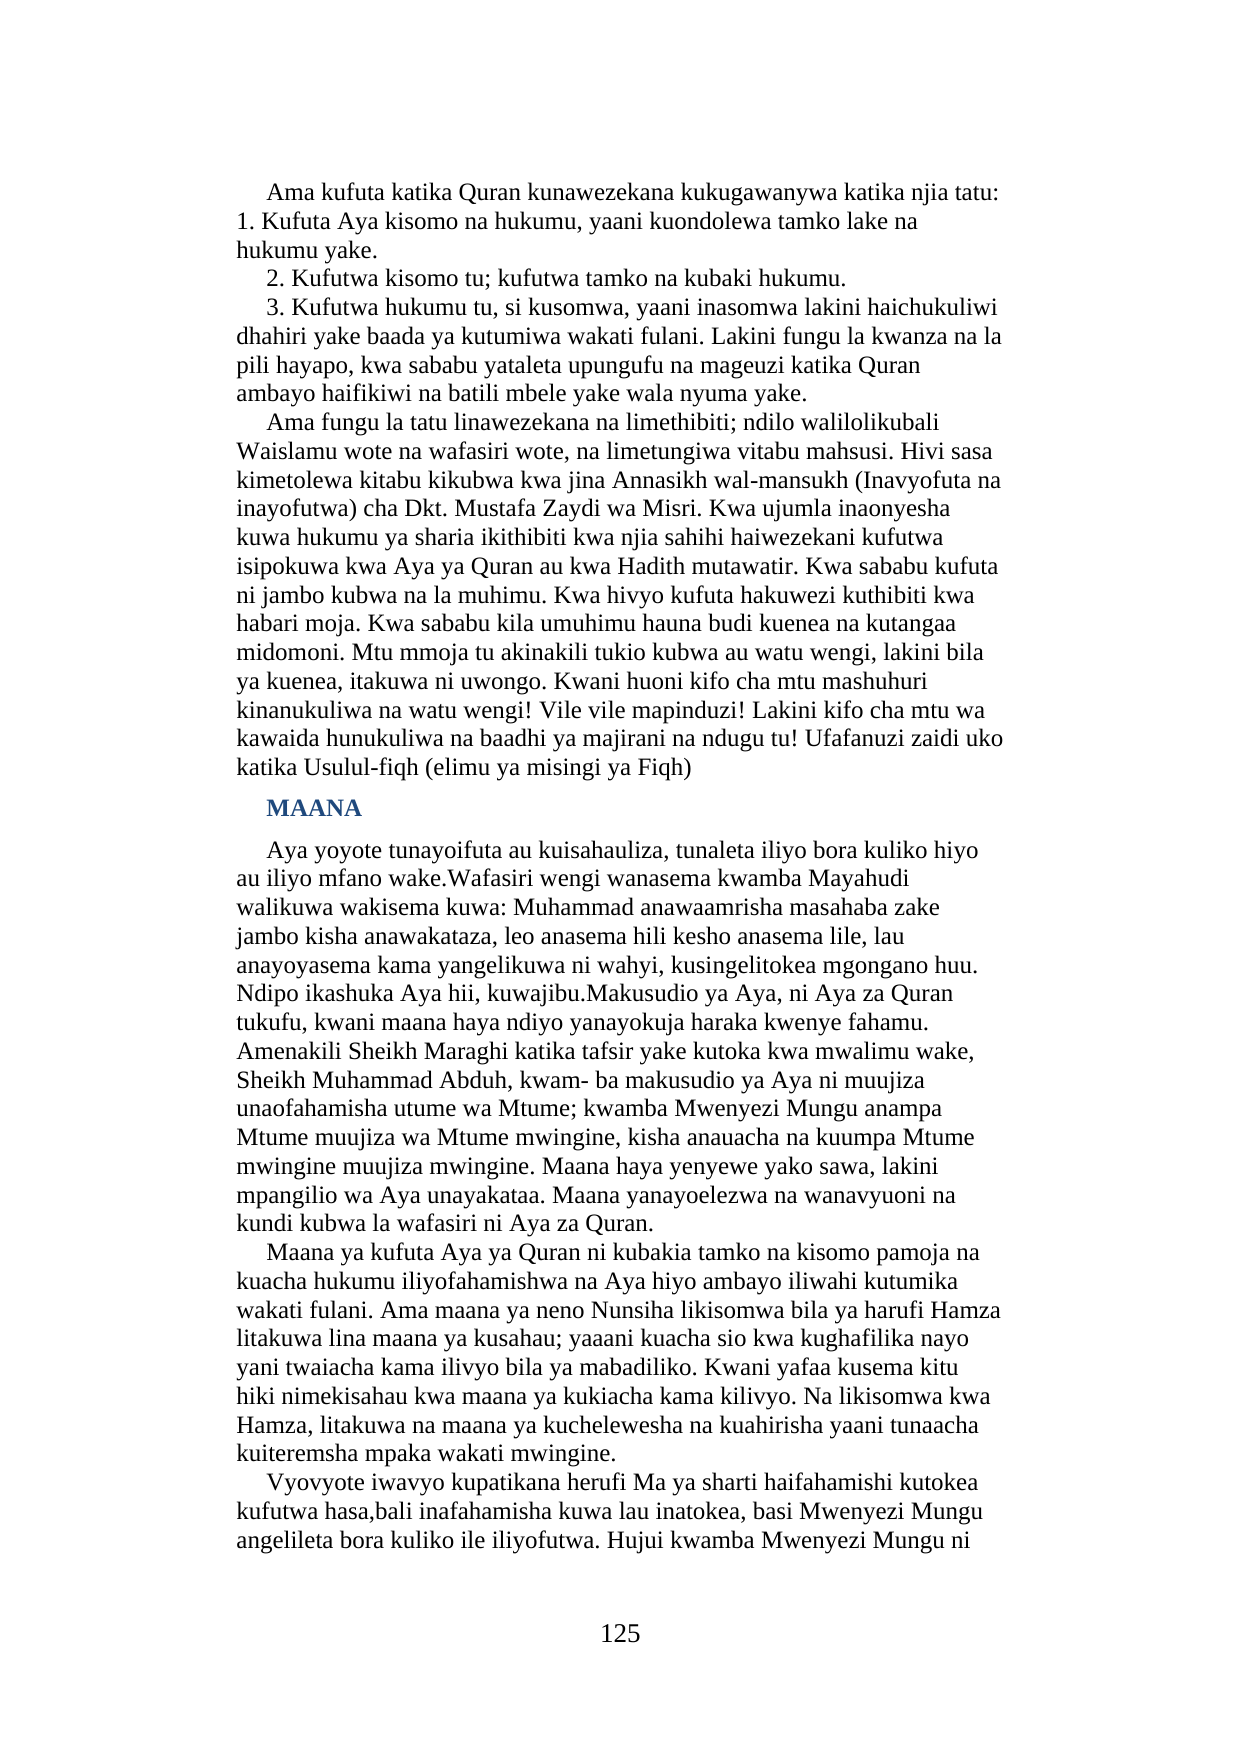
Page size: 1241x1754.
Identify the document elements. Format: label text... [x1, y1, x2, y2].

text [236, 1467, 1004, 1553]
text Ama fungu la tatu linawezekana na limethibiti; ndilo walilolikubali Waislamu wote na wafasiri wote, na limetungiwa vitabu mahsusi. Hivi sasa kimetolewa kitabu kikubwa kwa jina Annasikh wal-mansukh (Inavyofuta na inayofutwa) cha Dkt. Mustafa Zaydi wa Misri. Kwa ujumla inaonyesha kuwa hukumu ya sharia ikithibiti kwa njia sahihi haiwezekani kufutwa isipokuwa kwa Aya ya Quran au kwa Hadith mutawatir. Kwa sababu kufuta ni jambo kubwa na la muhimu. Kwa hivyo kufuta hakuwezi kuthibiti kwa habari moja. Kwa sababu kila umuhimu hauna budi kuenea na kutangaa midomoni. Mtu mmoja tu akinakili tukio kubwa au watu wengi, lakini bila ya kuenea, itakuwa ni uwongo. Kwani huoni kifo cha mtu mashuhuri kinanukuliwa na watu wengi! Vile vile mapinduzi! Lakini kifo cha mtu wa kawaida hunukuliwa na baadhi ya majirani na ndugu tu! Ufafanuzi zaidi uko katika Usulul-fiqh (elimu ya misingi ya Fiqh) [236, 407, 1004, 781]
text 3. Kufutwa hukumu tu, si kusomwa, yaani inasomwa lakini haichukuliwi dhahiri yake baada ya kutumiwa wakati fulani. Lakini fungu la kwanza na la pili hayapo, kwa sababu yataleta upungufu na mageuzi katika Quran ambayo haifikiwi na batili mbele yake wala nyuma yake. [236, 292, 1004, 407]
subtitle MAANA [236, 793, 1004, 822]
text 2. Kufutwa kisomo tu; kufutwa tamko na kubaki hukumu. [236, 263, 1004, 292]
text Ama kufuta katika Quran kunawezekana kukugawanywa katika njia tatu: 1. Kufuta Aya kisomo na hukumu, yaani kuondolewa tamko lake na hukumu yake. [236, 177, 1004, 263]
text Aya yoyote tunayoifuta au kuisahauliza, tunaleta iliyo bora kuliko hiyo au iliyo mfano wake.Wafasiri wengi wanasema kwamba Mayahudi walikuwa wakisema kuwa: Muhammad anawaamrisha masahaba zake jambo kisha anawakataza, leo anasema hili kesho anasema lile, lau anayoyasema kama yangelikuwa ni wahyi, kusingelitokea mgongano huu. Ndipo ikashuka Aya hii, kuwajibu.Makusudio ya Aya, ni Aya za Quran tukufu, kwani maana haya ndiyo yanayokuja haraka kwenye fahamu. Amenakili Sheikh Maraghi katika tafsir yake kutoka kwa mwalimu wake, Sheikh Muhammad Abduh, kwam- ba makusudio ya Aya ni muujiza unaofahamisha utume wa Mtume; kwamba Mwenyezi Mungu anampa Mtume muujiza wa Mtume mwingine, kisha anauacha na kuumpa Mtume mwingine muujiza mwingine. Maana haya yenyewe yako sawa, lakini mpangilio wa Aya unayakataa. Maana yanayoelezwa na wanavyuoni na kundi kubwa la wafasiri ni Aya za Quran. [236, 835, 1004, 1237]
text Maana ya kufuta Aya ya Quran ni kubakia tamko na kisomo pamoja na kuacha hukumu iliyofahamishwa na Aya hiyo ambayo iliwahi kutumika wakati fulani. Ama maana ya neno Nunsiha likisomwa bila ya harufi Hamza litakuwa lina maana ya kusahau; yaaani kuacha sio kwa kughafilika nayo yani twaiacha kama ilivyo bila ya mabadiliko. Kwani yafaa kusema kitu hiki nimekisahau kwa maana ya kukiacha kama kilivyo. Na likisomwa kwa Hamza, litakuwa na maana ya kuchelewesha na kuahirisha yaani tunaacha kuiteremsha mpaka wakati mwingine. [236, 1237, 1004, 1467]
